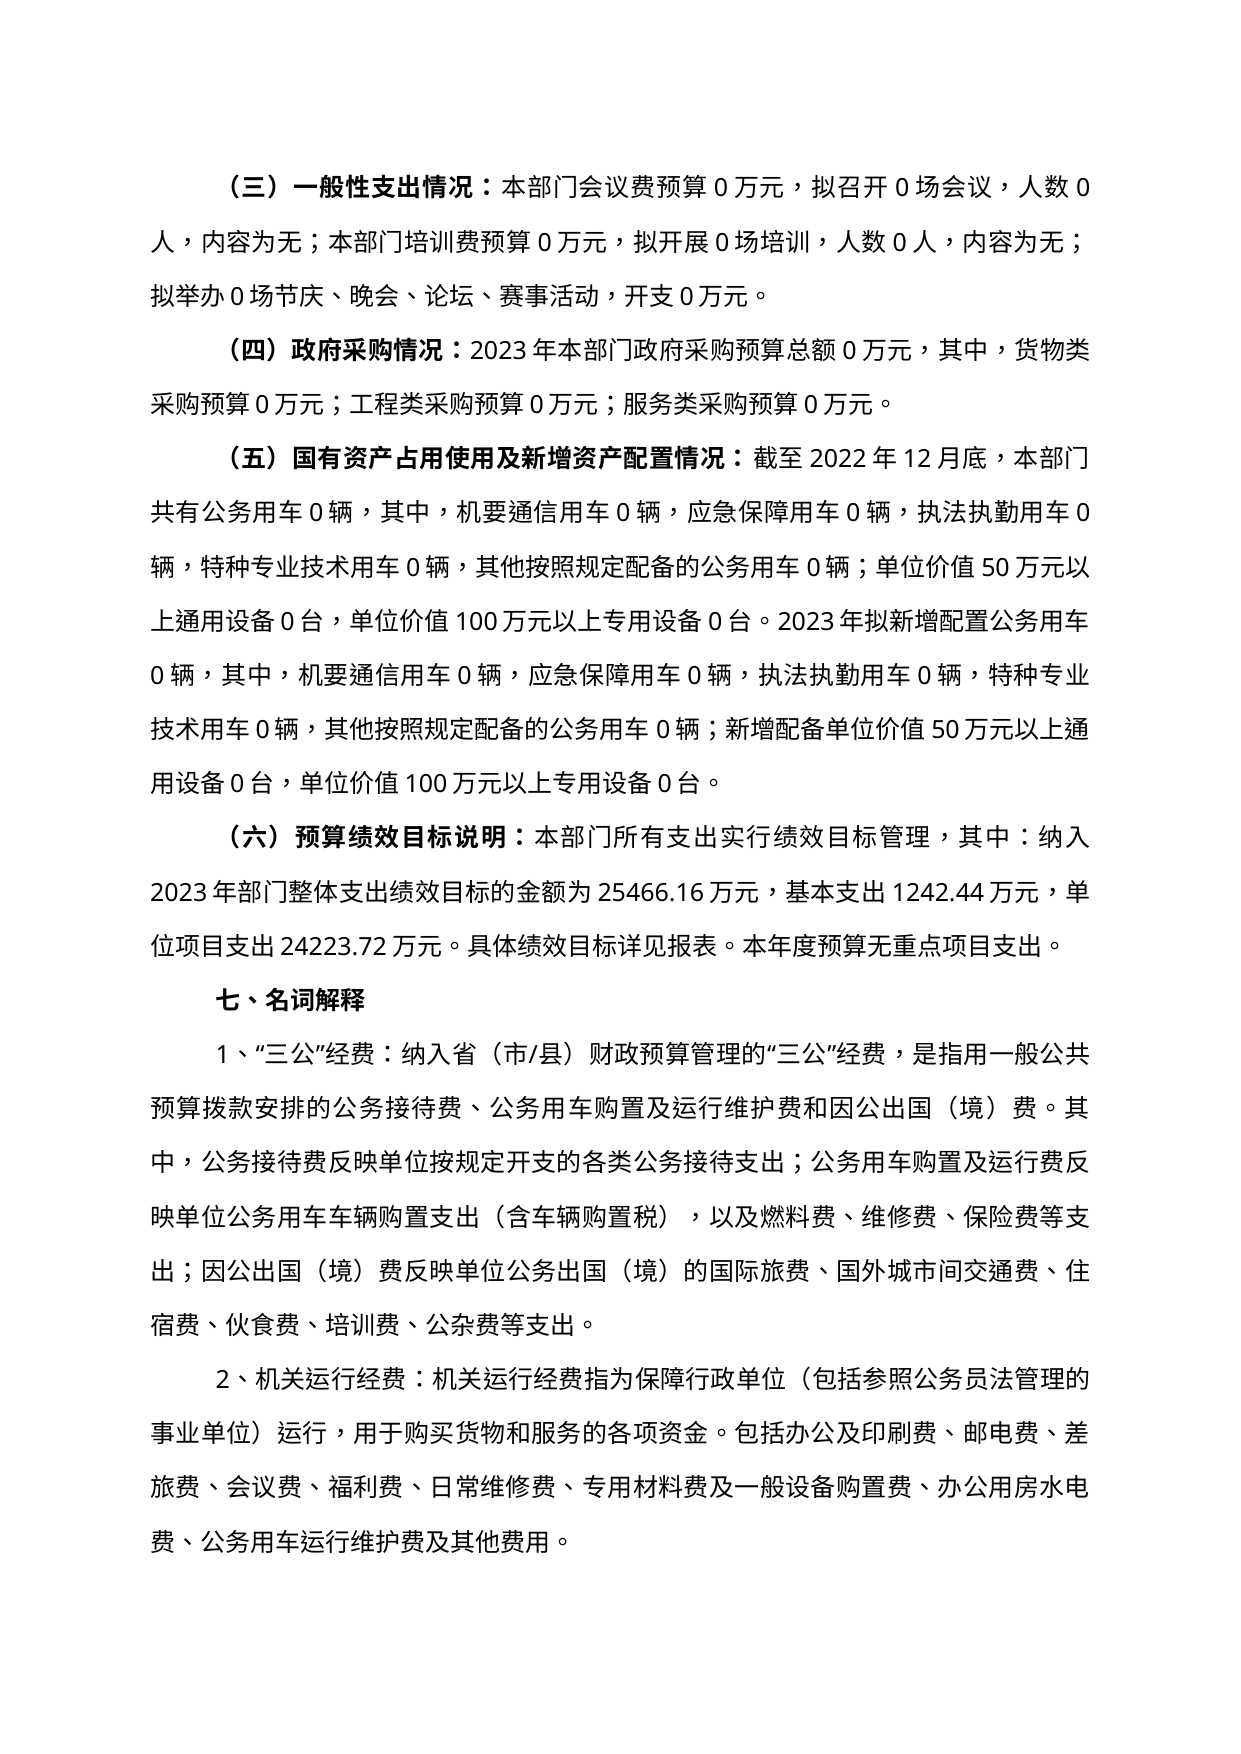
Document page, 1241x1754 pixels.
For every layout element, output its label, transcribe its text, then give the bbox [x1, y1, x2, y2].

text 2、机关运行经费：机关运行经费指为保障行政单位（包括参照公务员法管理的事业单位）运行，用于购买货物和服务的各项资金。包括办公及印刷费、邮电费、差旅费、会议费、福利费、日常维修费、专用材料费及一般设备购置费、办公用房水电费、公务用车运行维护费及其他费用。 [150, 1342, 1090, 1558]
text 七、名词解释 [150, 962, 1090, 1017]
text （五）国有资产占用使用及新增资产配置情况：截至2022年12月底，本部门共有公务用车0辆，其中，机要通信用车0辆，应急保障用车0辆，执法执勤用车0辆，特种专业技术用车0辆，其他按照规定配备的公务用车0辆；单位价值50万元以上通用设备0台，单位价值100万元以上专用设备0台。2023年拟新增配置公务用车0辆，其中，机要通信用车0辆，应急保障用车0辆，执法执勤用车0辆，特种专业技术用车0辆，其他按照规定配备的公务用车0辆；新增配备单位价值50万元以上通用设备0台，单位价值100万元以上专用设备0台。 [150, 421, 1090, 800]
text （六）预算绩效目标说明：本部门所有支出实行绩效目标管理，其中：纳入2023年部门整体支出绩效目标的金额为25466.16万元，基本支出1242.44万元，单位项目支出24223.72万元。具体绩效目标详见报表。本年度预算无重点项目支出。 [150, 800, 1090, 962]
text （四）政府采购情况：2023年本部门政府采购预算总额0万元，其中，货物类采购预算0万元；工程类采购预算0万元；服务类采购预算0万元。 [150, 312, 1090, 421]
text （三）一般性支出情况：本部门会议费预算0万元，拟召开0场会议，人数0人，内容为无；本部门培训费预算0万元，拟开展0场培训，人数0人，内容为无；拟举办0场节庆、晚会、论坛、赛事活动，开支0万元。 [150, 150, 1090, 312]
text 1、“三公”经费：纳入省（市/县）财政预算管理的“三公”经费，是指用一般公共预算拨款安排的公务接待费、公务用车购置及运行维护费和因公出国（境）费。其中，公务接待费反映单位按规定开支的各类公务接待支出；公务用车购置及运行费反映单位公务用车车辆购置支出（含车辆购置税），以及燃料费、维修费、保险费等支出；因公出国（境）费反映单位公务出国（境）的国际旅费、国外城市间交通费、住宿费、伙食费、培训费、公杂费等支出。 [150, 1017, 1090, 1342]
